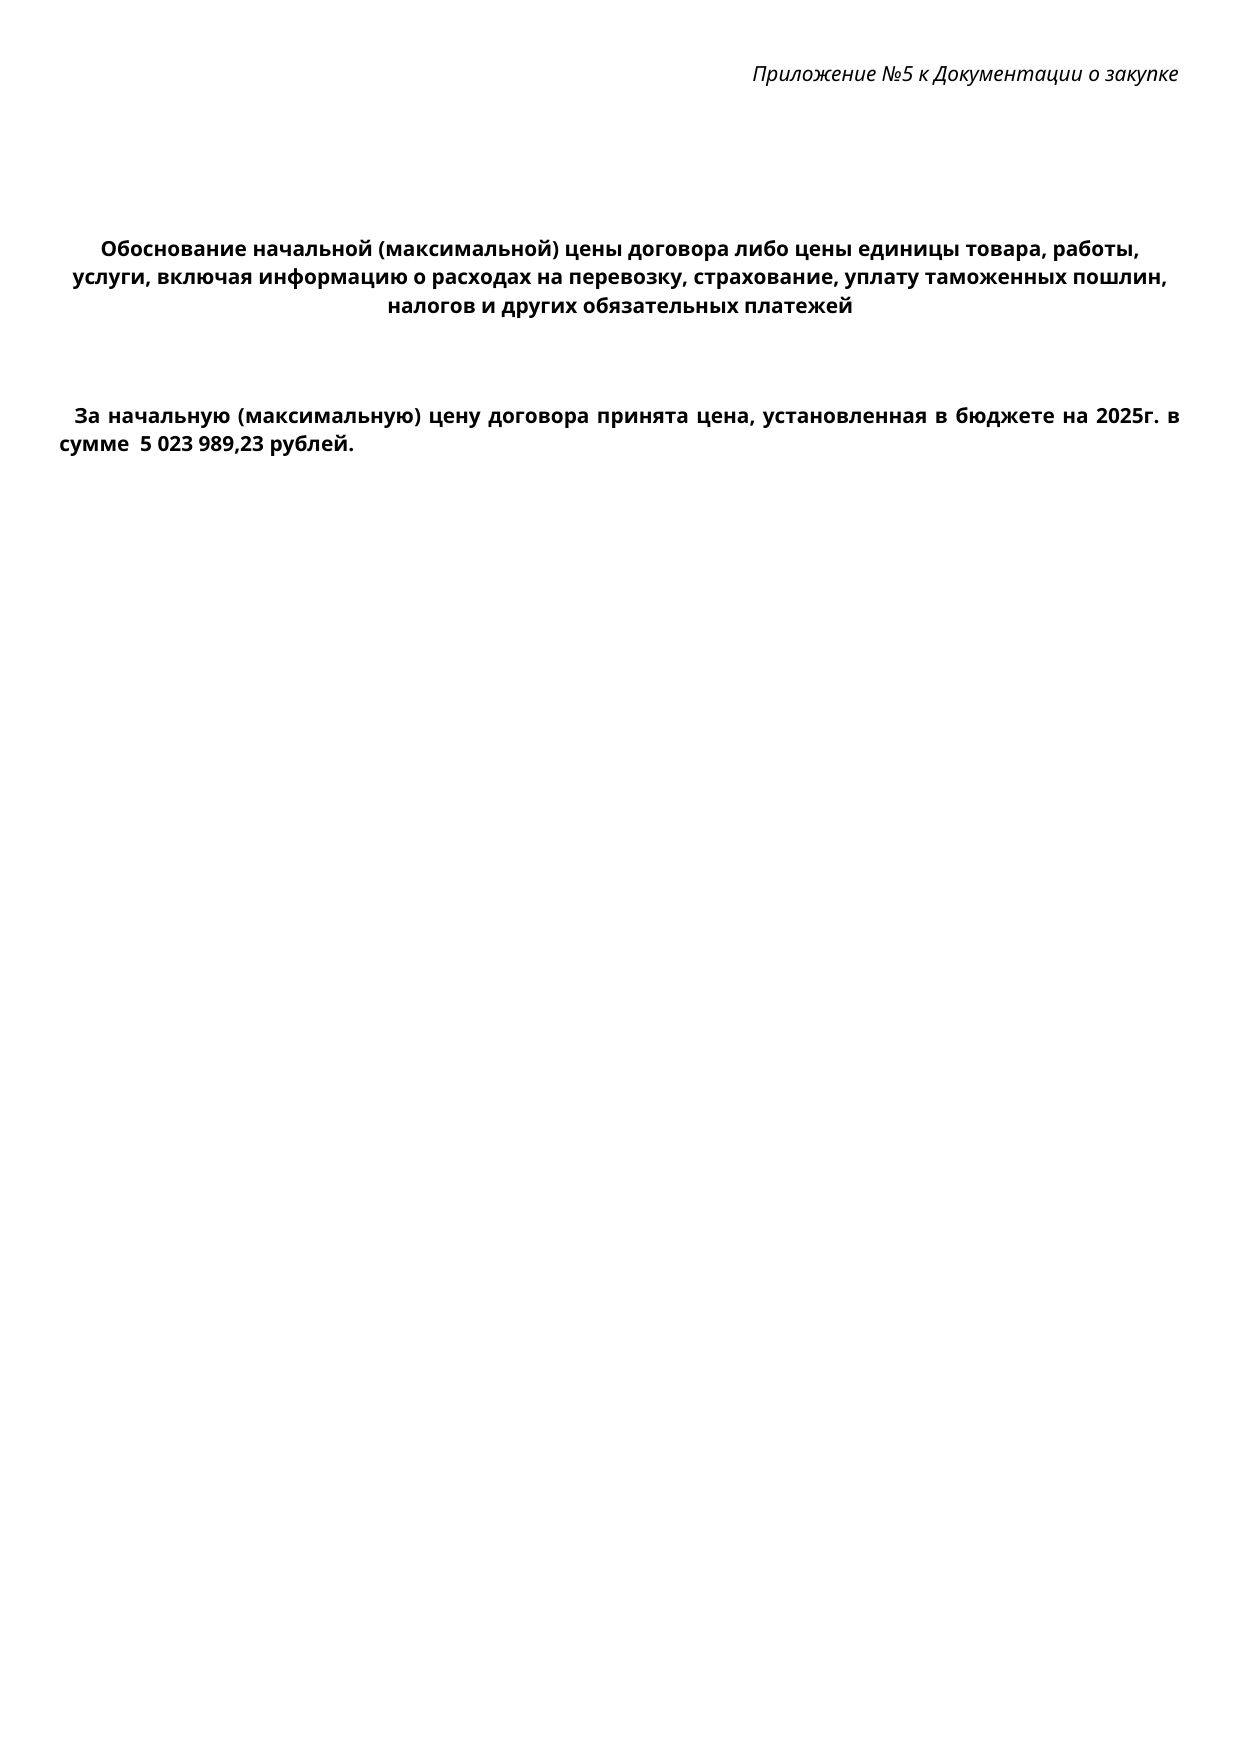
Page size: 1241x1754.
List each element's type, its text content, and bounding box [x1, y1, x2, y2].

text За начальную (максимальную) цену договора принята цена, установленная в бюджете на 2025г. в сумме 5 023 989,23 рублей. [59, 401, 1181, 458]
text Обоснование начальной (максимальной) цены договора либо цены единицы товара, работы, услуги, включая информацию о расходах на перевозку, страхование, уплату таможенных пошлин, налогов и других обязательных платежей [59, 234, 1181, 319]
list Приложение №5 к Документации о закупке [134, 59, 1181, 87]
